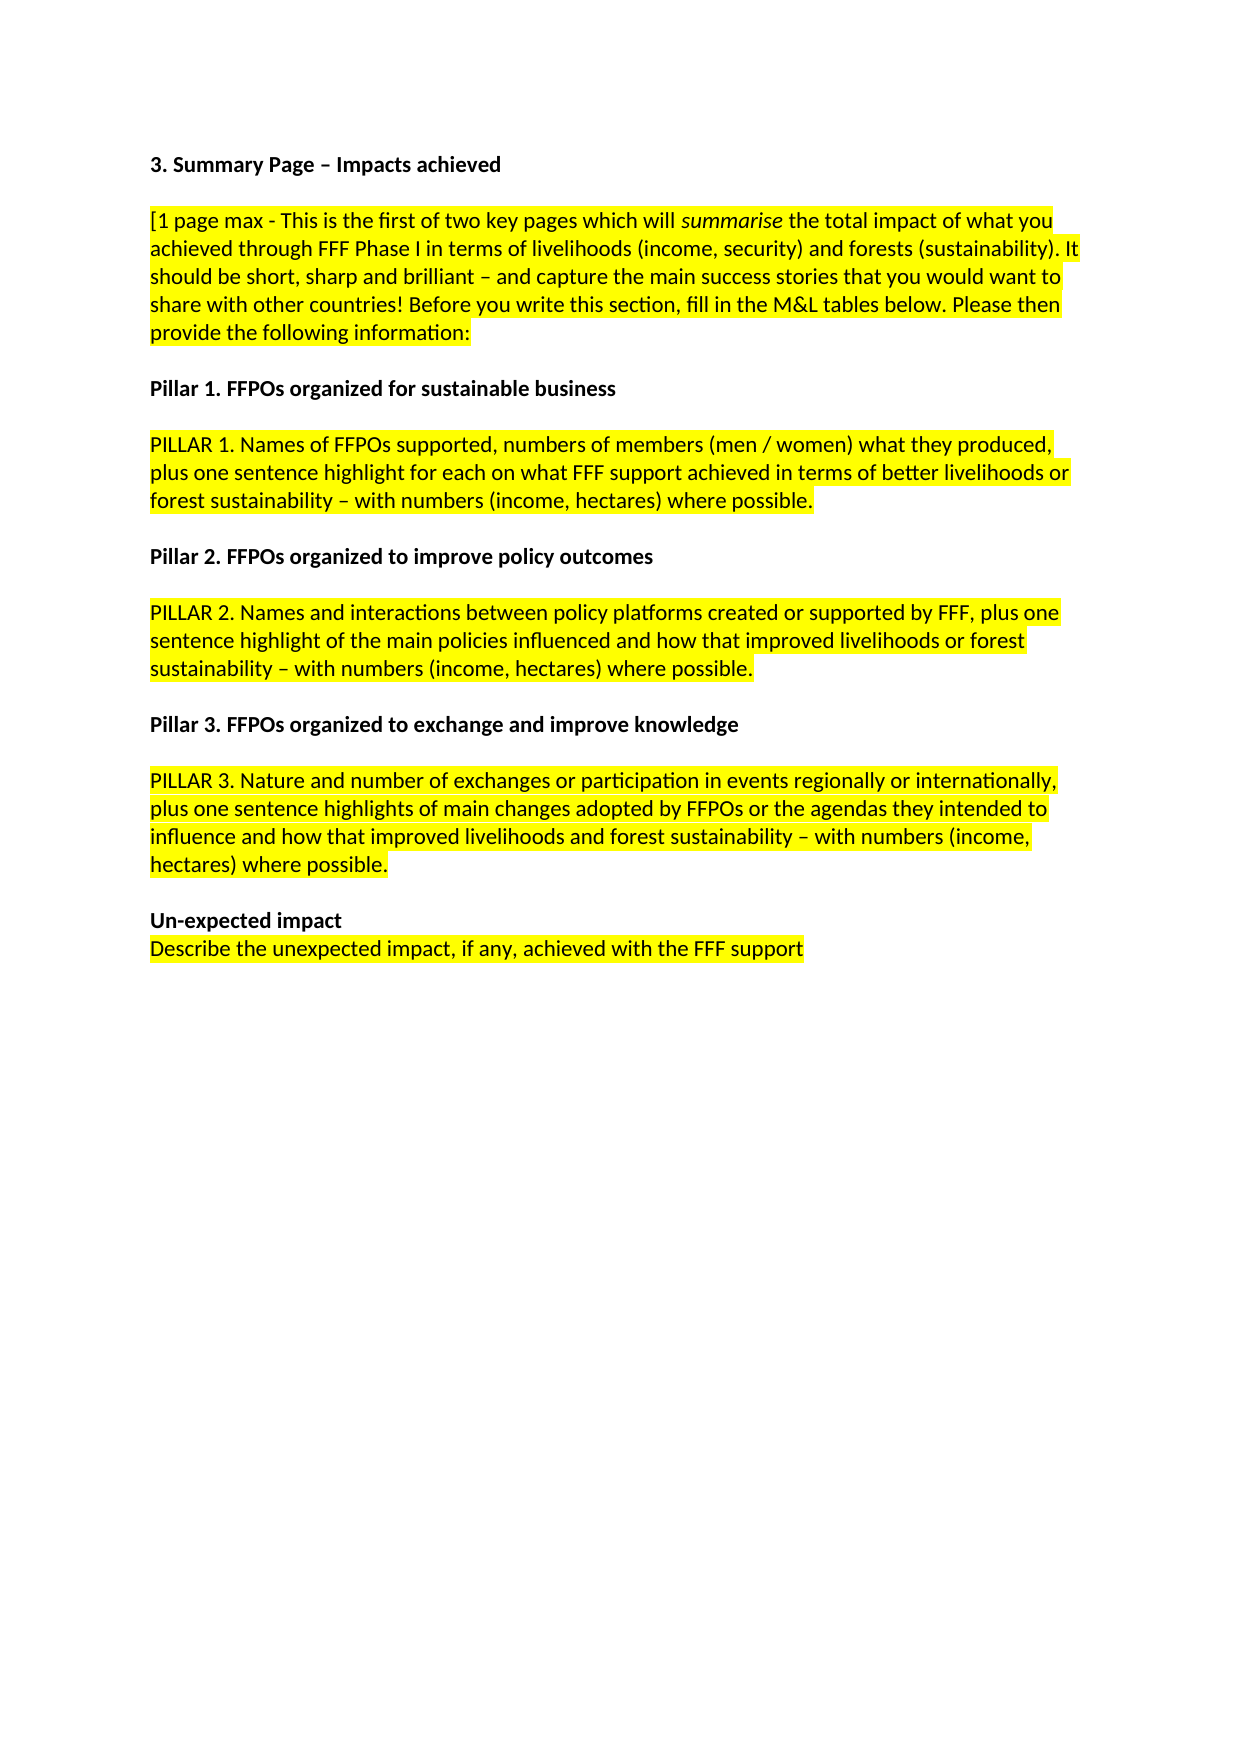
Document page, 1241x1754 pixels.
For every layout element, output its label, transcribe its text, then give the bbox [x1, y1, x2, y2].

text Describe the unexpected impact, if any, achieved with the FFF support [150, 934, 1090, 963]
text Un-expected impact [150, 907, 1090, 934]
text Pillar 2. FFPOs organized to improve policy outcomes [150, 542, 1090, 570]
text PILLAR 3. Nature and number of exchanges or participation in events regionally or internationally, plus one sentence highlights of main changes adopted by FFPOs or the agendas they intended to influence and how that improved livelihoods and forest sustainability – with numbers (income, hectares) where possible. [150, 766, 1090, 878]
subtitle 3. Summary Page – Impacts achieved [150, 150, 1090, 178]
text PILLAR 2. Names and interactions between policy platforms created or supported by FFF, plus one sentence highlight of the main policies influenced and how that improved livelihoods or forest sustainability – with numbers (income, hectares) where possible. [754, 598, 1090, 682]
text [1 page max - This is the first of two key pages which will summarise the total impact of what you achieved through FFF Phase I in terms of livelihoods (income, security) and forests (sustainability). It should be short, sharp and brilliant – and capture the main success stories that you would want to share with other countries! Before you write this section, fill in the M&L tables below. Please then provide the following information: [471, 206, 1090, 346]
text Pillar 3. FFPOs organized to exchange and improve knowledge [150, 710, 1090, 738]
text PILLAR 1. Names of FFPOs supported, numbers of members (men / women) what they produced, plus one sentence highlight for each on what FFF support achieved in terms of better livelihoods or forest sustainability – with numbers (income, hectares) where possible. [814, 430, 1090, 514]
text Pillar 1. FFPOs organized for sustainable business [150, 374, 1090, 402]
